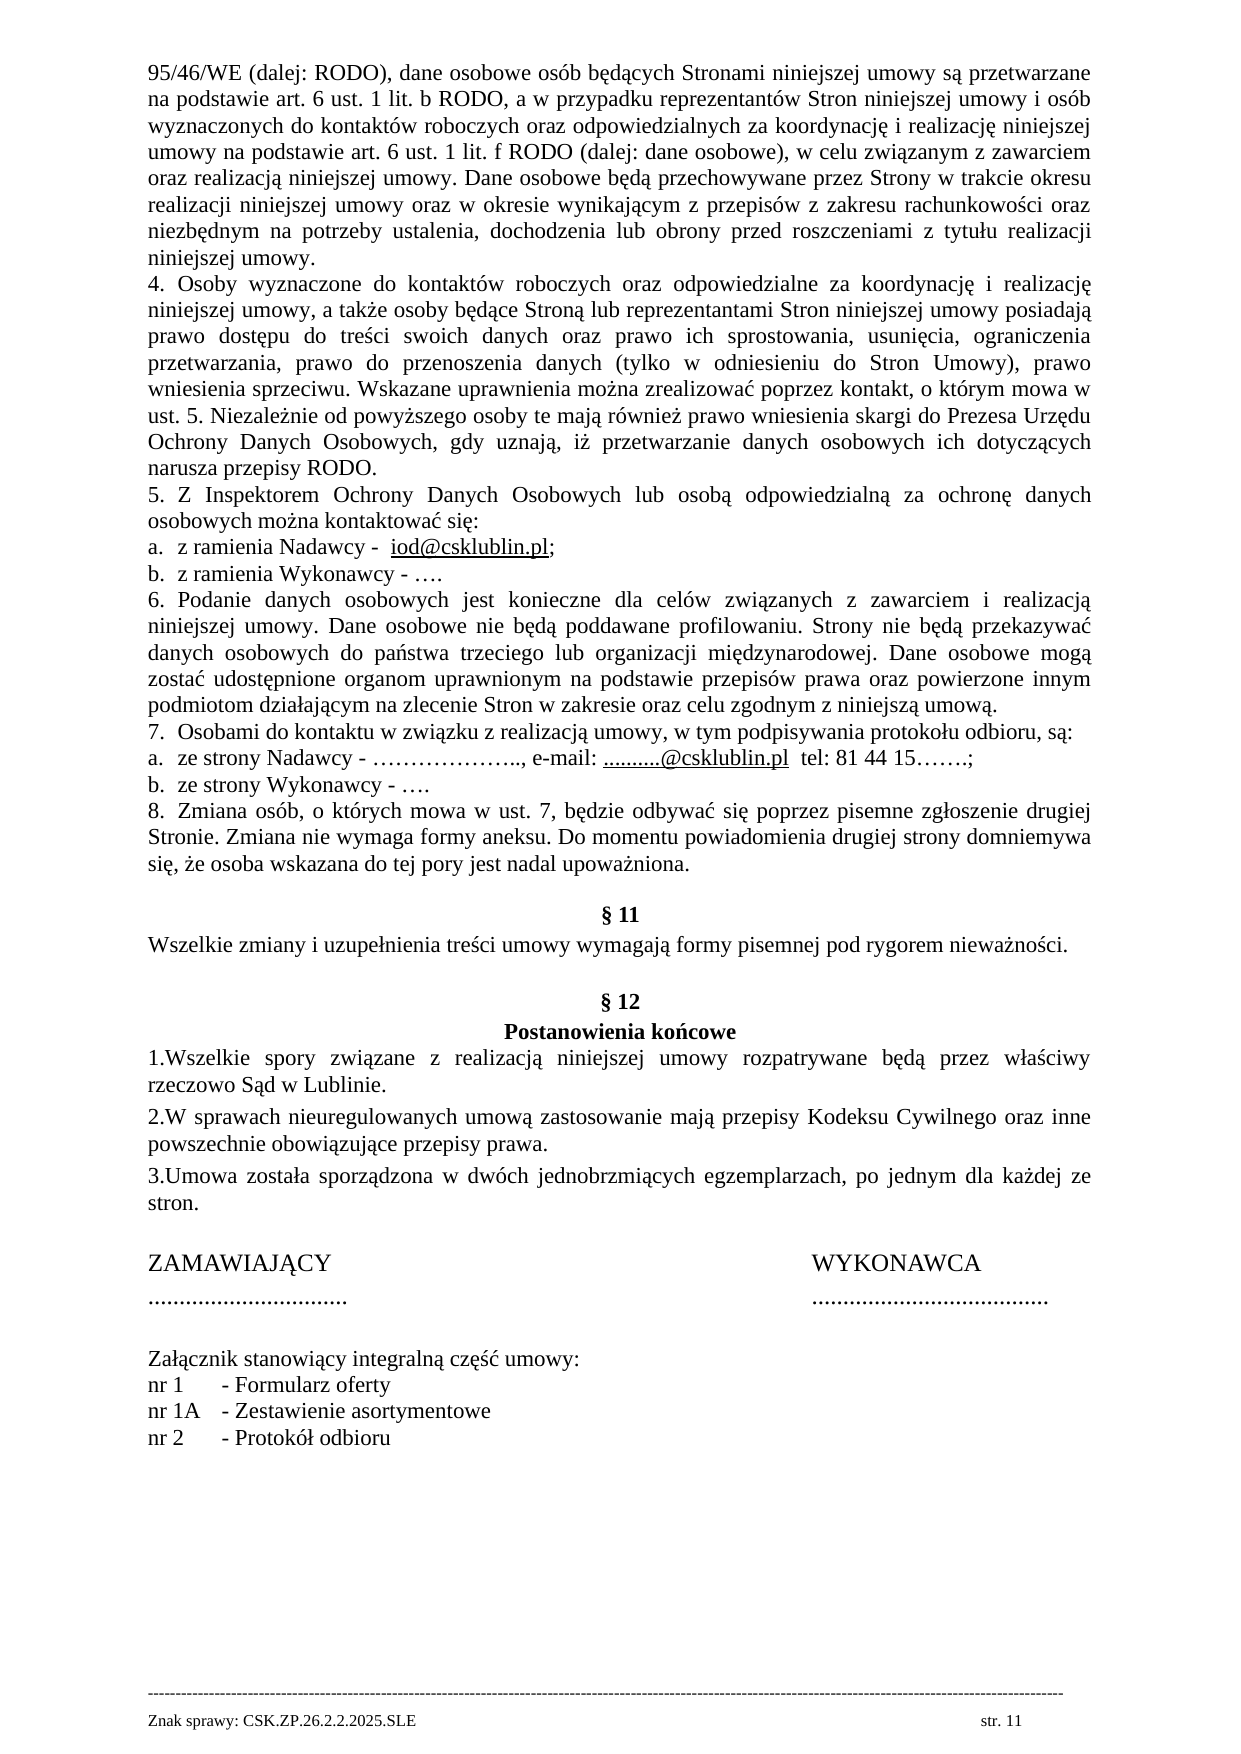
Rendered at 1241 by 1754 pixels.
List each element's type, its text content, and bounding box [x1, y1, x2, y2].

list Podanie danych osobowych jest konieczne dla celów związanych z zawarciem i realizacją niniejszej umowy. Dane osobowe nie będą poddawane profilowaniu. Strony nie będą przekazywać danych osobowych do państwa trzeciego lub organizacji międzynarodowej. Dane osobowe mogą zostać udostępnione organom uprawnionym na podstawie przepisów prawa oraz powierzone innym podmiotom działającym na zlecenie Stron w zakresie oraz celu zgodnym z niniejszą umową. [148, 586, 1093, 718]
list ze strony Wykonawcy - …. [148, 771, 1093, 797]
text 3.Umowa została sporządzona w dwóch jednobrzmiących egzemplarzach, po jednym dla każdej ze stron. [148, 1162, 1093, 1215]
text ................................ ...................................... [148, 1281, 1093, 1310]
list z ramienia Nadawcy - iod@csklublin.pl; [148, 533, 1093, 560]
text § 11 [148, 901, 1093, 927]
list Zmiana osób, o których mowa w ust. 7, będzie odbywać się poprzez pisemne zgłoszenie drugiej Stronie. Zmiana nie wymaga formy aneksu. Do momentu powiadomienia drugiej strony domniemywa się, że osoba wskazana do tej pory jest nadal upoważniona. [148, 797, 1093, 876]
text nr 1 - Formularz oferty [148, 1371, 1084, 1397]
text § 12 [148, 988, 1093, 1014]
list ze strony Nadawcy - ……………….., e-mail: ..........@csklublin.pl tel: 81 44 15…….; [148, 744, 1093, 771]
text Postanowienia końcowe [148, 1018, 1093, 1044]
list Osobami do kontaktu w związku z realizacją umowy, w tym podpisywania protokołu odbioru, są: [148, 718, 1093, 744]
text 1.Wszelkie spory związane z realizacją niniejszej umowy rozpatrywane będą przez właściwy rzeczowo Sąd w Lublinie. [148, 1044, 1093, 1097]
list z ramienia Wykonawcy - …. [148, 560, 1093, 586]
text ZAMAWIAJĄCY WYKONAWCA [148, 1248, 1093, 1277]
list Z Inspektorem Ochrony Danych Osobowych lub osobą odpowiedzialną za ochronę danych osobowych można kontaktować się: [148, 481, 1093, 533]
text nr 1A - Zestawienie asortymentowe [148, 1397, 1084, 1424]
text 2.W sprawach nieuregulowanych umową zastosowanie mają przepisy Kodeksu Cywilnego oraz inne powszechnie obowiązujące przepisy prawa. [148, 1103, 1093, 1156]
list Osoby wyznaczone do kontaktów roboczych oraz odpowiedzialne za koordynację i realizację niniejszej umowy, a także osoby będące Stroną lub reprezentantami Stron niniejszej umowy posiadają prawo dostępu do treści swoich danych oraz prawo ich sprostowania, usunięcia, ograniczenia przetwarzania, prawo do przenoszenia danych (tylko w odniesieniu do Stron Umowy), prawo wniesienia sprzeciwu. Wskazane uprawnienia można zrealizować poprzez kontakt, o którym mowa w ust. 5. Niezależnie od powyższego osoby te mają również prawo wniesienia skargi do Prezesa Urzędu Ochrony Danych Osobowych, gdy uznają, iż przetwarzanie danych osobowych ich dotyczących narusza przepisy RODO. [148, 270, 1093, 481]
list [148, 59, 1093, 270]
text Wszelkie zmiany i uzupełnienia treści umowy wymagają formy pisemnej pod rygorem nieważności. [148, 931, 1093, 958]
text nr 2 - Protokół odbioru [148, 1424, 1084, 1450]
text Załącznik stanowiący integralną część umowy: [148, 1344, 1084, 1371]
